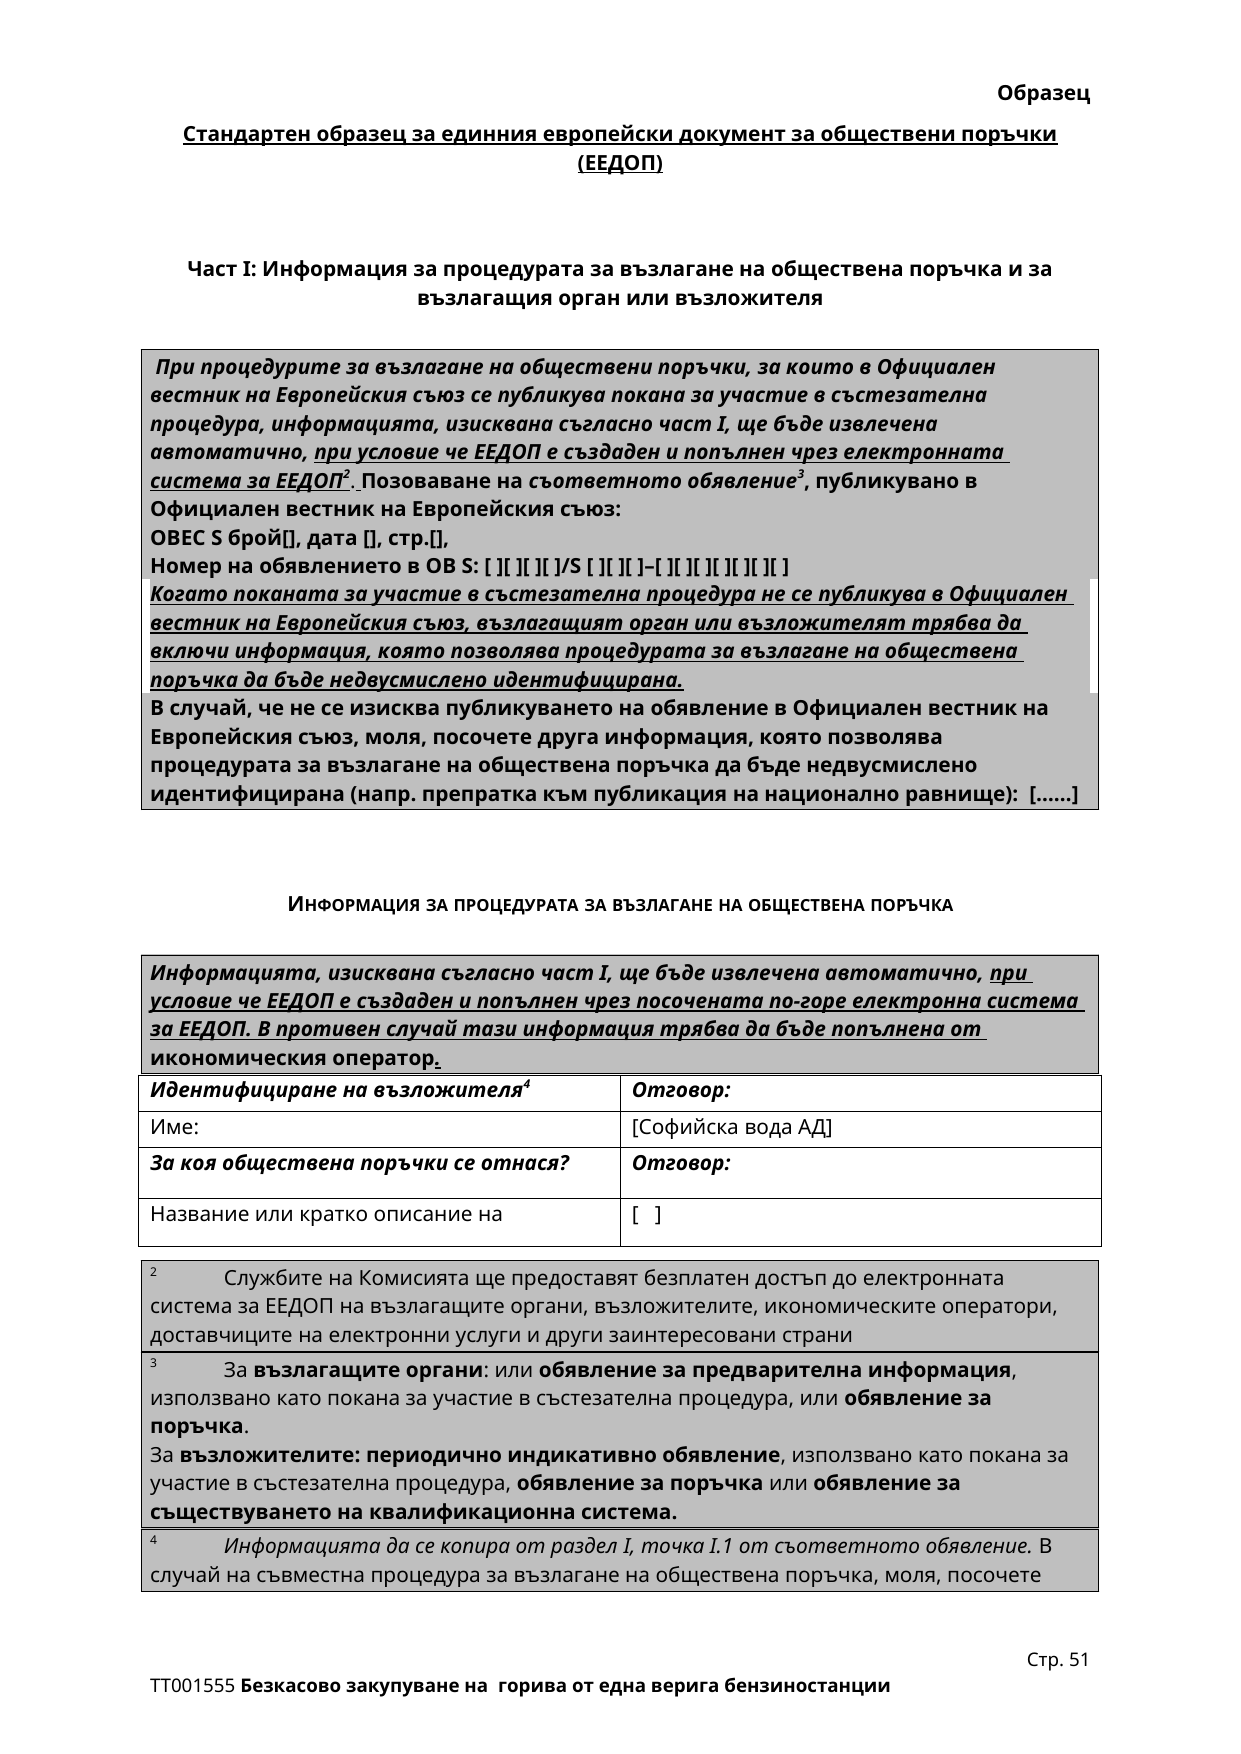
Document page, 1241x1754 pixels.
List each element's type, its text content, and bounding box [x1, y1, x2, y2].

table_cell [ ] [621, 1199, 1101, 1246]
table_header Отговор: [621, 1076, 1101, 1111]
title Информация за процедурата за възлагане на обществена поръчка [150, 889, 1090, 917]
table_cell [139, 1199, 620, 1246]
table_header Идентифициране на възложителя [139, 1076, 620, 1111]
table_cell За коя обществена поръчки се отнася? [139, 1148, 620, 1198]
table_cell Отговор: [621, 1148, 1101, 1198]
text Образец [215, 78, 1090, 107]
text Когато поканата за участие в състезателна процедура не се публикува в Официален вестник на Европейския съюз, възлагащият орган или възложителят трябва да включи информация, която позволява процедурата за възлагане на обществена поръчка да бъде недвусмислено идентифицирана. [150, 579, 1090, 690]
text При процедурите за възлагане на обществени поръчки, за които в Официален вестник на Европейския съюз се публикува покана за участие в състезателна процедура, информацията, изисквана съгласно част I, ще бъде извлечена автоматично, при условие че ЕЕДОП е създаден и попълнен чрез електронната система за ЕЕДОП. Позоваване на съответното обявление, публикувано в Официален вестник на Европейския съюз: OВEС S брой[], дата [], стр.[], Номер на обявлението в ОВ S: [ ][ ][ ][ ]/S [ ][ ][ ]–[ ][ ][ ][ ][ ][ ][ ] [142, 350, 1098, 579]
text Информацията, изисквана съгласно част I, ще бъде извлечена автоматично, при условие че ЕЕДОП е създаден и попълнен чрез посочената по-горе електронна система за ЕЕДОП. В противен случай тази информация трябва да бъде попълнена от икономическия оператор. [142, 956, 1098, 1073]
title Част І: Информация за процедурата за възлагане на обществена поръчка и за възлагащия орган или възложителя [150, 254, 1090, 311]
text В случай, че не се изисква публикуването на обявление в Официален вестник на Европейския съюз, моля, посочете друга информация, която позволява процедурата за възлагане на обществена поръчка да бъде недвусмислено идентифицирана (напр. препратка към публикация на национално равнище): [……] [142, 690, 1098, 809]
table_cell Име: [139, 1112, 620, 1147]
table_cell [Софийска вода АД] [621, 1112, 1101, 1147]
text Стандартен образец за единния европейски документ за обществени поръчки (ЕЕДОП) [150, 119, 1090, 176]
